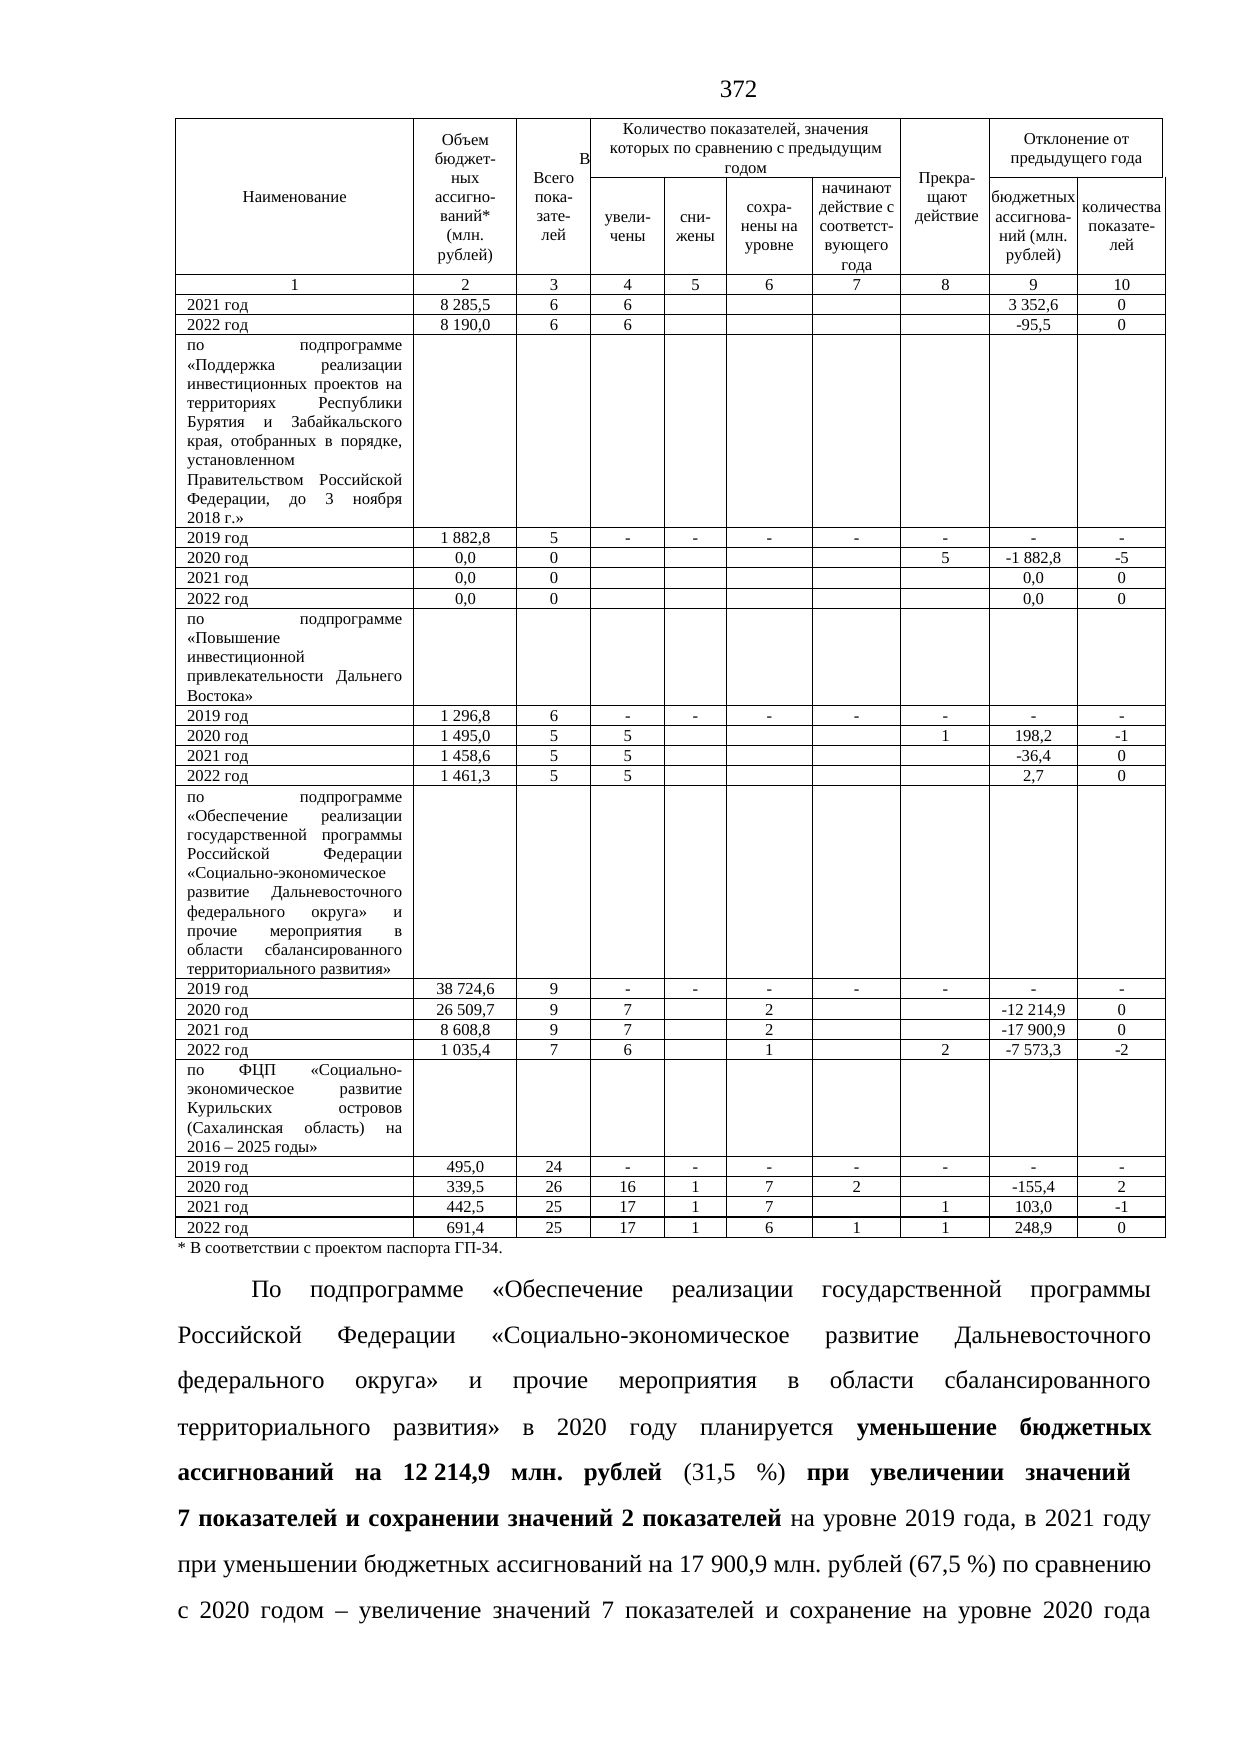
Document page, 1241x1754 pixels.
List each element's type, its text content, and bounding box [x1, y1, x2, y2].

table_cell [665, 315, 726, 334]
table_cell - [665, 706, 726, 725]
table_cell [414, 335, 516, 527]
table_cell начинают действие с соответст-вующего года [813, 178, 900, 273]
table_cell 198,2 [990, 726, 1077, 745]
table_cell [665, 1060, 726, 1156]
table_cell 2022 год [176, 1040, 413, 1059]
table_cell [901, 766, 989, 785]
table_cell - [1078, 1157, 1165, 1176]
table_cell 5 [901, 548, 989, 567]
table_cell 2021 год [176, 568, 413, 587]
table_cell [665, 295, 726, 314]
table_cell [665, 609, 726, 704]
table_cell 1 [665, 1177, 726, 1196]
table_cell [591, 786, 664, 978]
table_cell [813, 726, 900, 745]
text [177, 1274, 1152, 1624]
table_cell 0 [517, 548, 590, 567]
table_cell 0,0 [414, 589, 516, 608]
table_cell 2019 год [176, 706, 413, 725]
table_cell по ФЦП «Социально-экономическое развитие Курильских островов (Сахалинская область) на 2016 – 2025 годы» [176, 1060, 413, 1156]
table_cell [990, 335, 1077, 527]
table_cell [990, 1060, 1077, 1156]
table_cell 2,7 [990, 766, 1077, 785]
table_cell сохра-нены на уровне [727, 178, 812, 273]
table_cell [813, 568, 900, 587]
table_cell - [591, 528, 664, 547]
table_cell [1078, 609, 1165, 704]
table_cell [591, 609, 664, 704]
table_cell 9 [517, 999, 590, 1018]
table_cell 691,4 [414, 1218, 516, 1237]
table_cell [901, 295, 989, 314]
table_cell [813, 1020, 900, 1039]
table_cell 5 [665, 275, 726, 294]
table_cell [901, 568, 989, 587]
table_header Объем бюджет-ных ассигно-ваний* (млн. рублей) [414, 119, 516, 273]
table_cell 9 [517, 979, 590, 998]
table_cell 0,0 [414, 548, 516, 567]
table_cell 8 608,8 [414, 1020, 516, 1039]
table_cell [591, 1060, 664, 1156]
table_cell 25 [517, 1218, 590, 1237]
table_cell [901, 589, 989, 608]
table_cell [414, 786, 516, 978]
table_cell 2019 год [176, 528, 413, 547]
table_cell [1078, 1060, 1165, 1156]
table_cell 103,0 [990, 1197, 1077, 1216]
table_cell 0 [1078, 315, 1165, 334]
table_cell 0,0 [414, 568, 516, 587]
table_cell - [901, 706, 989, 725]
table_cell - [1078, 979, 1165, 998]
table_cell 1 461,3 [414, 766, 516, 785]
table_cell [727, 589, 812, 608]
table_cell [665, 1040, 726, 1059]
table_cell 2021 год [176, 295, 413, 314]
table_cell сни-жены [665, 178, 726, 273]
table_cell 6 [517, 706, 590, 725]
table_cell 26 509,7 [414, 999, 516, 1018]
table_cell [813, 609, 900, 704]
table_cell 1 495,0 [414, 726, 516, 745]
table_cell 0 [1078, 1020, 1165, 1039]
table_cell [990, 609, 1077, 704]
table_cell [665, 786, 726, 978]
table_cell - [1078, 706, 1165, 725]
table_cell [727, 315, 812, 334]
table_cell - [990, 528, 1077, 547]
table_cell - [813, 706, 900, 725]
table_header Прекра-щают действие [901, 119, 989, 273]
table_cell 1 882,8 [414, 528, 516, 547]
table_cell 5 [517, 766, 590, 785]
table_cell 9 [990, 275, 1077, 294]
table_cell [517, 1060, 590, 1156]
table_cell 1 [665, 1197, 726, 1216]
table_cell [901, 609, 989, 704]
table_cell [665, 999, 726, 1018]
table_header ВВсего пока-зате-лей [517, 119, 590, 273]
table_cell 6 [591, 315, 664, 334]
table_cell 8 [901, 275, 989, 294]
table_cell увели-чены [591, 178, 664, 273]
table_cell 2 [727, 1020, 812, 1039]
table_cell [901, 1177, 989, 1196]
table_cell - [1078, 528, 1165, 547]
table_cell - [813, 979, 900, 998]
table_cell [665, 766, 726, 785]
table_cell по подпрограмме «Повышение инвестиционной привлекательности Дальнего Востока» [176, 609, 413, 704]
table_cell 1 [727, 1040, 812, 1059]
table_cell - [990, 979, 1077, 998]
table_cell - [727, 528, 812, 547]
table_cell 2020 год [176, 1177, 413, 1196]
table_cell [901, 999, 989, 1018]
table_cell [517, 335, 590, 527]
table_cell [813, 589, 900, 608]
table_cell [901, 335, 989, 527]
table_cell 2020 год [176, 726, 413, 745]
table_cell [727, 786, 812, 978]
table_cell 442,5 [414, 1197, 516, 1216]
table_cell -155,4 [990, 1177, 1077, 1196]
table_cell [665, 589, 726, 608]
table_cell 7 [517, 1040, 590, 1059]
table_cell [813, 315, 900, 334]
table_cell -17 900,9 [990, 1020, 1077, 1039]
table_cell 5 [591, 766, 664, 785]
table_cell -12 214,9 [990, 999, 1077, 1018]
table_cell 24 [517, 1157, 590, 1176]
table_cell [813, 548, 900, 567]
table_cell [813, 1197, 900, 1216]
table_cell [813, 1060, 900, 1156]
table_cell количества показате-лей [1078, 177, 1165, 273]
table_cell 5 [591, 746, 664, 765]
table_cell 248,9 [990, 1218, 1077, 1237]
table_cell 2 [414, 275, 516, 294]
table_cell 17 [591, 1197, 664, 1216]
table_cell - [665, 1157, 726, 1176]
table_cell [813, 335, 900, 527]
table_cell 2021 год [176, 1197, 413, 1216]
table_cell 5 [517, 726, 590, 745]
table_cell 1 [901, 1218, 989, 1237]
table_cell 2022 год [176, 766, 413, 785]
table_cell [517, 786, 590, 978]
table_cell [591, 548, 664, 567]
table_cell [414, 609, 516, 704]
table_cell - [901, 528, 989, 547]
table_cell [591, 589, 664, 608]
table_cell - [901, 979, 989, 998]
table_cell 2020 год [176, 999, 413, 1018]
table_cell [727, 1060, 812, 1156]
table_cell [665, 1020, 726, 1039]
table_cell 10 [1078, 275, 1165, 294]
table_cell [591, 568, 664, 587]
table_cell 0 [517, 568, 590, 587]
table_cell - [813, 528, 900, 547]
table_cell 1 [813, 1218, 900, 1237]
table_cell 7 [727, 1197, 812, 1216]
table_cell 16 [591, 1177, 664, 1196]
table_cell 8 285,5 [414, 295, 516, 314]
table_cell - [727, 979, 812, 998]
text * В соответствии с проектом паспорта ГП-34. [177, 1238, 1152, 1257]
table_cell 2022 год [176, 589, 413, 608]
table_cell 7 [813, 275, 900, 294]
table_cell [901, 1020, 989, 1039]
table_cell [727, 335, 812, 527]
table_cell по подпрограмме «Поддержка реализации инвестиционных проектов на территориях Республики Бурятия и Забайкальского края, отобранных в порядке, установленном Правительством Российской Федерации, до 3 ноября 2018 г.» [176, 335, 413, 527]
table_cell 1 035,4 [414, 1040, 516, 1059]
table_cell 6 [591, 1040, 664, 1059]
table_cell -95,5 [990, 315, 1077, 334]
table_cell [665, 335, 726, 527]
table_cell [813, 746, 900, 765]
table_cell - [990, 706, 1077, 725]
table_cell [1078, 335, 1165, 527]
table_cell -7 573,3 [990, 1040, 1077, 1059]
table_cell -1 [1078, 1197, 1165, 1216]
table_cell [727, 548, 812, 567]
table_cell 1 458,6 [414, 746, 516, 765]
table_cell - [591, 1157, 664, 1176]
table_cell 1 [176, 275, 413, 294]
table_cell -2 [1078, 1040, 1165, 1059]
table_cell 1 296,8 [414, 706, 516, 725]
table_cell 17 [591, 1218, 664, 1237]
table_cell 6 [591, 295, 664, 314]
table_cell 26 [517, 1177, 590, 1196]
table_cell 0,0 [990, 589, 1077, 608]
table_cell 0 [1078, 746, 1165, 765]
table_cell 2019 год [176, 1157, 413, 1176]
table_cell 495,0 [414, 1157, 516, 1176]
table_cell 8 190,0 [414, 315, 516, 334]
table_cell -1 [1078, 726, 1165, 745]
table_cell 2021 год [176, 746, 413, 765]
table_cell - [901, 1157, 989, 1176]
table_cell -1 882,8 [990, 548, 1077, 567]
table_cell [727, 766, 812, 785]
table_cell 2 [727, 999, 812, 1018]
table_cell [990, 786, 1077, 978]
table_cell [901, 746, 989, 765]
table_cell [813, 786, 900, 978]
table_cell - [591, 706, 664, 725]
table_cell [665, 746, 726, 765]
table_cell 0 [1078, 1218, 1165, 1237]
table_cell 0,0 [990, 568, 1077, 587]
table_cell 6 [517, 295, 590, 314]
table_cell [813, 1040, 900, 1059]
table_cell [813, 766, 900, 785]
table_cell 1 [901, 1197, 989, 1216]
table_cell 7 [591, 1020, 664, 1039]
table_cell - [665, 528, 726, 547]
table_cell - [727, 706, 812, 725]
table_cell 38 724,6 [414, 979, 516, 998]
table_cell 0 [1078, 999, 1165, 1018]
table_cell 0 [517, 589, 590, 608]
table_cell - [665, 979, 726, 998]
table_cell 1 [901, 726, 989, 745]
table_cell [727, 295, 812, 314]
table_cell [414, 1060, 516, 1156]
table_cell [1078, 786, 1165, 978]
table_cell 4 [591, 275, 664, 294]
table_cell [665, 726, 726, 745]
table_cell 5 [517, 746, 590, 765]
table_cell [727, 746, 812, 765]
table_cell -36,4 [990, 746, 1077, 765]
table_cell 0 [1078, 295, 1165, 314]
table_cell 0 [1078, 766, 1165, 785]
table_cell [727, 609, 812, 704]
table_cell [591, 335, 664, 527]
table_cell 339,5 [414, 1177, 516, 1196]
table_cell - [727, 1157, 812, 1176]
table_cell [813, 999, 900, 1018]
table_cell 6 [517, 315, 590, 334]
table_cell [813, 295, 900, 314]
table_cell - [813, 1157, 900, 1176]
table_cell - [990, 1157, 1077, 1176]
table_cell по подпрограмме «Обеспечение реализации государственной программы Российской Федерации «Социально-экономическое развитие Дальневосточного федерального округа» и прочие мероприятия в области сбалансированного территориального развития» [176, 786, 413, 978]
table_cell [901, 786, 989, 978]
table_header Наименование [176, 119, 413, 273]
table_cell 3 [517, 275, 590, 294]
table_cell 5 [591, 726, 664, 745]
table_cell 3 352,6 [990, 295, 1077, 314]
table_header Отклонение от предыдущего года [990, 119, 1162, 177]
table_cell 0 [1078, 568, 1165, 587]
table_cell 7 [727, 1177, 812, 1196]
table_cell 2 [901, 1040, 989, 1059]
table_cell 6 [727, 275, 812, 294]
table_cell 2022 год [176, 1218, 413, 1237]
table_cell [901, 1060, 989, 1156]
table_cell 2019 год [176, 979, 413, 998]
table_cell [727, 568, 812, 587]
table_cell 25 [517, 1197, 590, 1216]
table_cell [517, 609, 590, 704]
table_cell 5 [517, 528, 590, 547]
table_cell 2 [1078, 1177, 1165, 1196]
table_cell 6 [727, 1218, 812, 1237]
table_cell 9 [517, 1020, 590, 1039]
table_cell [665, 568, 726, 587]
table_cell 2020 год [176, 548, 413, 567]
table_cell -5 [1078, 548, 1165, 567]
table_cell 0 [1078, 589, 1165, 608]
table_cell бюджетных ассигнова-ний (млн. рублей) [990, 178, 1077, 273]
table_cell 7 [591, 999, 664, 1018]
table_cell 2022 год [176, 315, 413, 334]
table_cell [901, 315, 989, 334]
table_cell 1 [665, 1218, 726, 1237]
table_cell [727, 726, 812, 745]
table_cell - [591, 979, 664, 998]
table_cell [665, 548, 726, 567]
table_header Количество показателей, значения которых по сравнению с предыдущим годом [591, 119, 900, 177]
table_cell 2021 год [176, 1020, 413, 1039]
table_cell 2 [813, 1177, 900, 1196]
